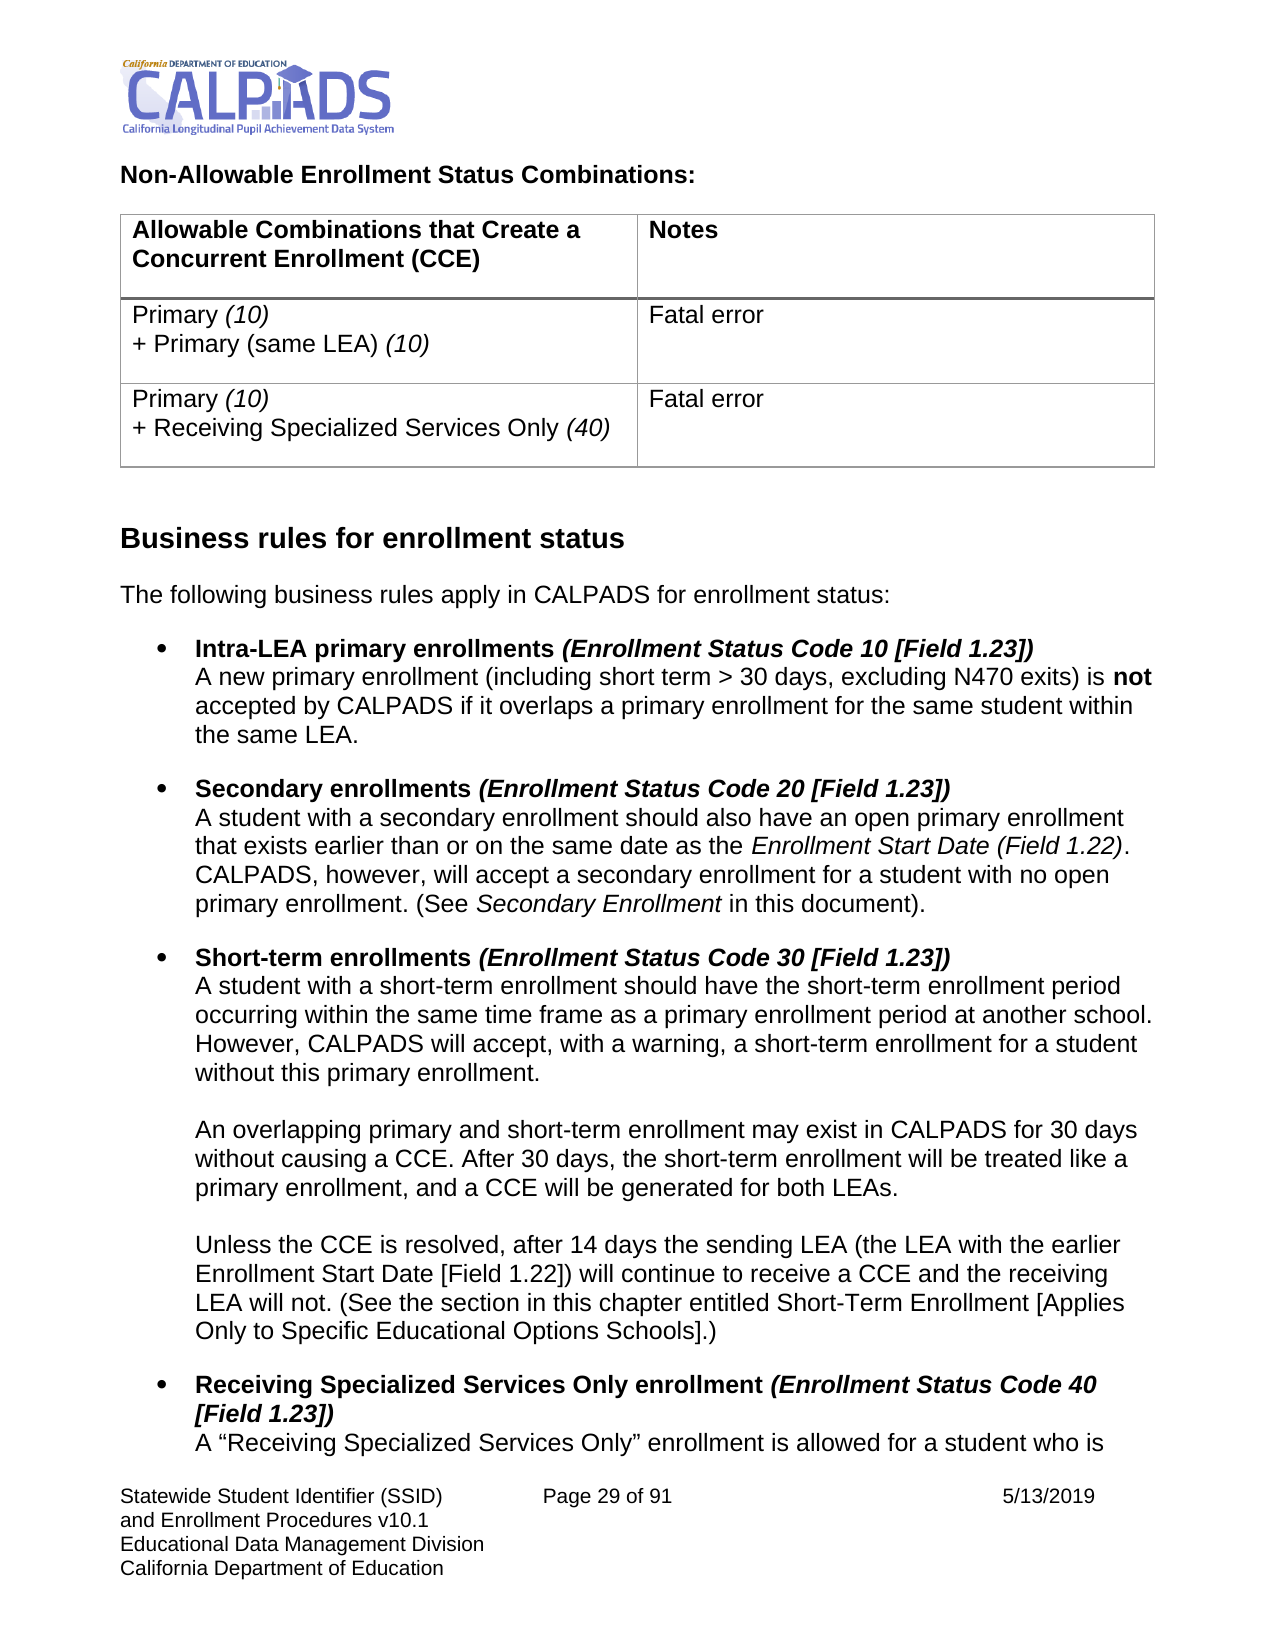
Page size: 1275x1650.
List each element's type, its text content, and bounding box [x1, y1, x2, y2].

table_cell Fatal error [638, 384, 1154, 466]
table_header Notes [638, 215, 1154, 297]
table_cell Fatal error [638, 300, 1154, 383]
table_header Allowable Combinations that Create a Concurrent Enrollment (CCE) [121, 215, 637, 297]
table_cell Primary (10) + Receiving Specialized Services Only (40) [121, 384, 637, 466]
list Short-term enrollments (Enrollment Status Code 30 [Field 1.23]) A student with a short-term enrollment should have the short-term enrollment period occurring within the same time frame as a primary enrollment period at another school. However, CALPADS will accept, with a warning, a short-term enrollment for a student without this primary enrollment. An overlapping primary and short-term enrollment may exist in CALPADS for 30 days without causing a CCE. After 30 days, the short-term enrollment will be treated like a primary enrollment, and a CCE will be generated for both LEAs. Unless the CCE is resolved, after 14 days the sending LEA (the LEA with the earlier Enrollment Start Date [Field 1.22]) will continue to receive a CCE and the receiving LEA will not. (See the section in this chapter entitled Short-Term Enrollment [Applies Only to Specific Educational Options Schools].) [157, 942, 1155, 1345]
list Secondary enrollments (Enrollment Status Code 20 [Field 1.23]) A student with a secondary enrollment should also have an open primary enrollment that exists earlier than or on the same date as the Enrollment Start Date (Field 1.22). CALPADS, however, will accept a secondary enrollment for a student with no open primary enrollment. (See Secondary Enrollment in this document). [157, 774, 1155, 917]
text The following business rules apply in CALPADS for enrollment status: [120, 580, 1155, 608]
subtitle Business rules for enrollment status [120, 521, 1155, 555]
table_cell Primary (10) + Primary (same LEA) (10) [121, 300, 637, 383]
list Intra-LEA primary enrollments (Enrollment Status Code 10 [Field 1.23]) A new primary enrollment (including short term > 30 days, excluding N470 exits) is not accepted by CALPADS if it overlaps a primary enrollment for the same student within the same LEA. [157, 633, 1155, 749]
picture [120, 60, 404, 135]
text Non-Allowable Enrollment Status Combinations: [120, 160, 1155, 189]
